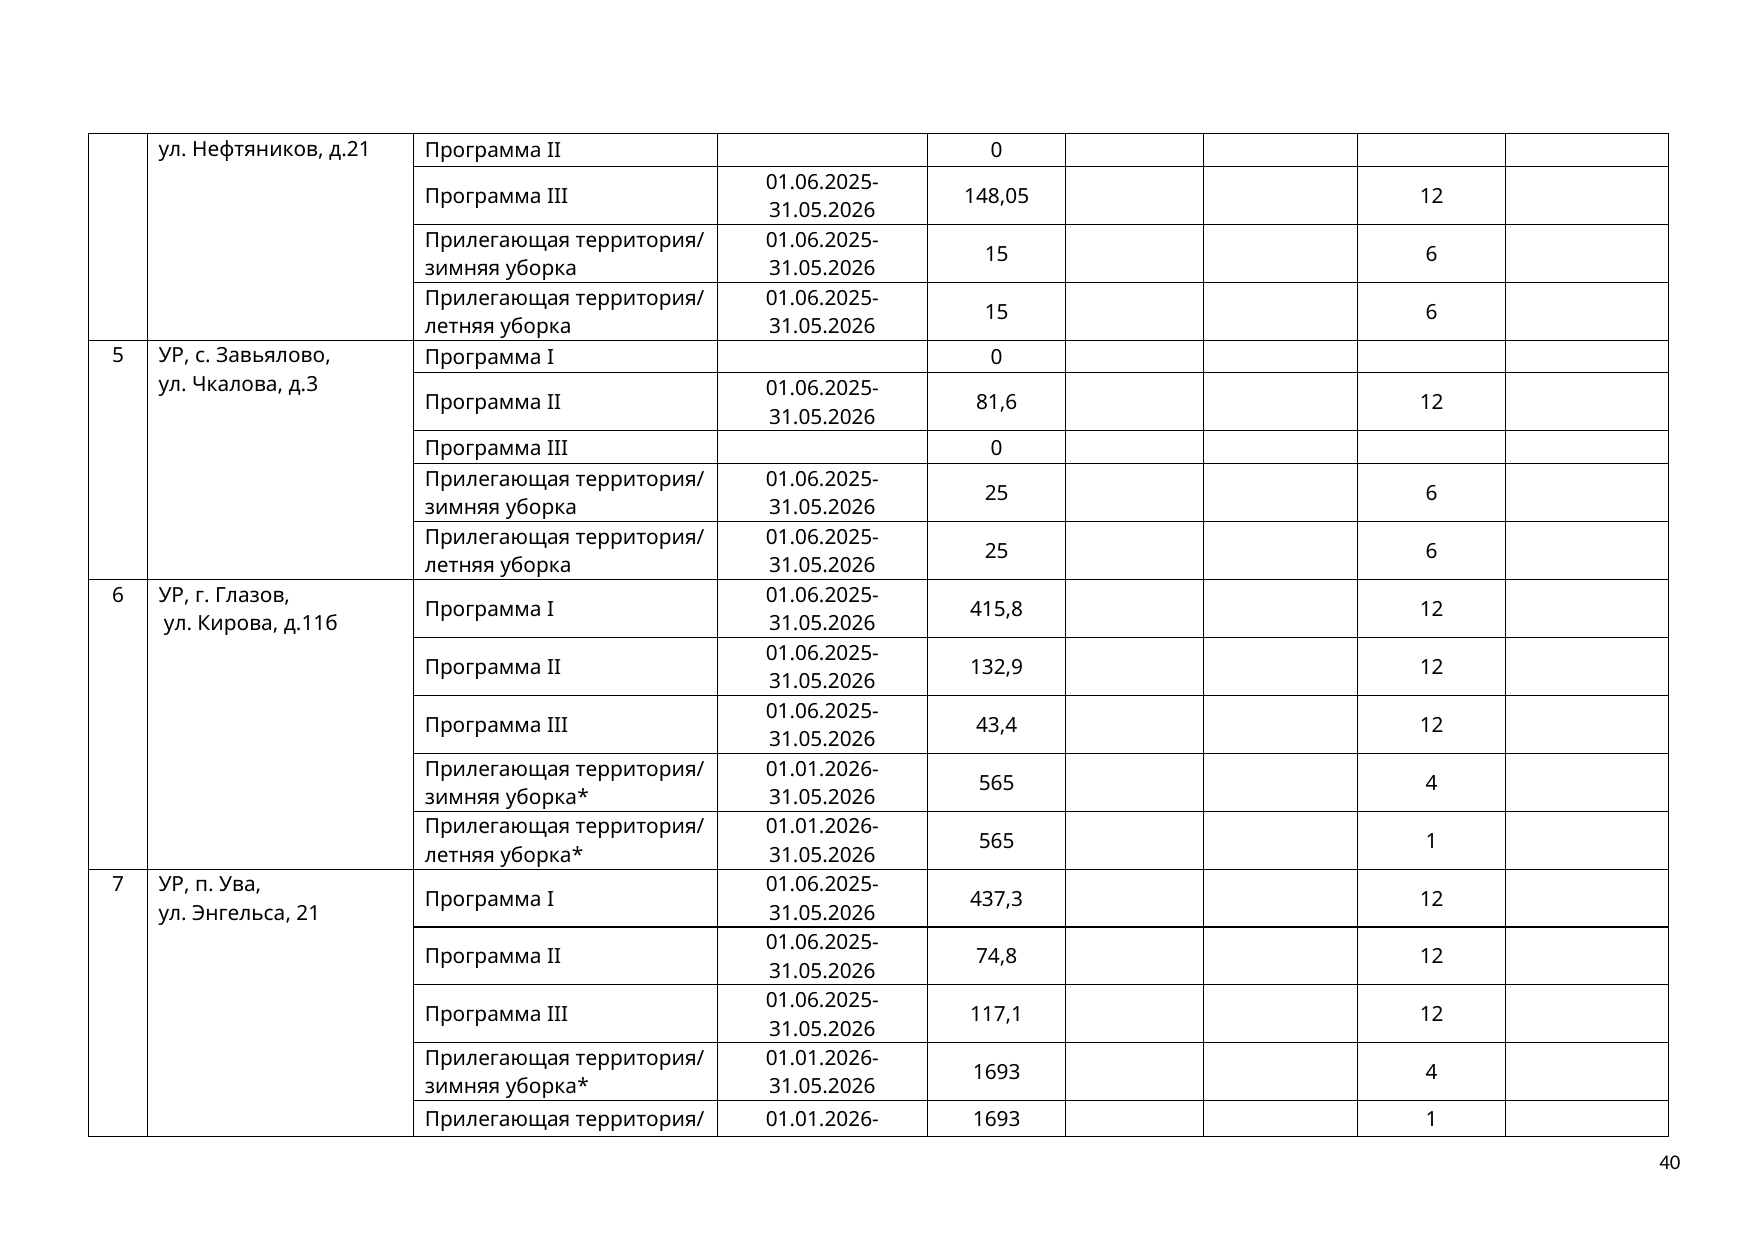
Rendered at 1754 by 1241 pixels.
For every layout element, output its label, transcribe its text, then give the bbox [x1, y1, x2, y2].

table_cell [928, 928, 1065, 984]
table_cell [1066, 638, 1203, 695]
table_cell УР, г. Глазов, ул. Кирова, д.11б [148, 580, 413, 868]
table_cell 15 [928, 225, 1065, 282]
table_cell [148, 134, 413, 339]
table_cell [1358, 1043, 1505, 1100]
table_cell [1204, 522, 1357, 579]
table_cell 6 [89, 580, 147, 868]
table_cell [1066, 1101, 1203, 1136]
table_cell [1506, 134, 1668, 166]
table_cell [1506, 283, 1668, 339]
table_cell [1506, 696, 1668, 753]
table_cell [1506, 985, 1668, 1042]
table_cell Программа II [414, 373, 717, 430]
table_cell Программа III [414, 431, 717, 463]
table_cell [1204, 134, 1357, 166]
table_cell [1506, 167, 1668, 224]
table_cell Программа III [414, 167, 717, 224]
table_cell 4 [1358, 754, 1505, 811]
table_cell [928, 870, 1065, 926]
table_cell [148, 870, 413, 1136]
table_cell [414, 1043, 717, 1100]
table_cell Прилегающая территория/ зимняя уборка* [414, 754, 717, 811]
table_cell [1066, 283, 1203, 339]
table_cell [1358, 341, 1505, 372]
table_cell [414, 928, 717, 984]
table_cell [1204, 341, 1357, 372]
table_cell [1358, 134, 1505, 166]
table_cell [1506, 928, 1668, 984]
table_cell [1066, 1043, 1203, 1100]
table_cell Программа I [414, 341, 717, 372]
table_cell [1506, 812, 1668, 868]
table_cell [1066, 373, 1203, 430]
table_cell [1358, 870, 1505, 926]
table_cell 565 [928, 754, 1065, 811]
table_cell 01.06.2025-31.05.2026 [718, 580, 927, 637]
table_cell 01.06.2025-31.05.2026 [718, 283, 927, 339]
table_cell [1204, 580, 1357, 637]
table_cell УР, с. Завьялово, ул. Чкалова, д.3 [148, 341, 413, 579]
table_cell [1066, 580, 1203, 637]
table_cell [1506, 341, 1668, 372]
table_cell 6 [1358, 283, 1505, 339]
table_cell [1066, 696, 1203, 753]
table_cell Прилегающая территория/ зимняя уборка [414, 225, 717, 282]
table_cell 25 [928, 522, 1065, 579]
table_cell 5 [89, 341, 147, 579]
table_cell 81,6 [928, 373, 1065, 430]
table_cell [1506, 580, 1668, 637]
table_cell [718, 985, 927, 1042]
table_cell [1204, 373, 1357, 430]
table_cell [1204, 283, 1357, 339]
table_cell [1506, 638, 1668, 695]
table_cell [718, 431, 927, 463]
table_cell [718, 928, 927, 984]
table_cell Прилегающая территория/ летняя уборка [414, 522, 717, 579]
table_cell [1066, 431, 1203, 463]
table_cell 43,4 [928, 696, 1065, 753]
table_cell 12 [1358, 167, 1505, 224]
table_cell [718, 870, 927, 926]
table_cell [718, 134, 927, 166]
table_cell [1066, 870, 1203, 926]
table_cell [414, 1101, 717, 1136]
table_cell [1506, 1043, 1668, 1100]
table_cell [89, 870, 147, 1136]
table_cell [1204, 167, 1357, 224]
table_cell 01.01.2026-31.05.2026 [718, 812, 927, 868]
table_cell 25 [928, 464, 1065, 521]
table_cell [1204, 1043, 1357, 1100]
table_cell 01.06.2025-31.05.2026 [718, 373, 927, 430]
table_cell Программа II [414, 638, 717, 695]
table_cell [1066, 754, 1203, 811]
table_cell 01.01.2026-31.05.2026 [718, 754, 927, 811]
table_cell 6 [1358, 464, 1505, 521]
table_cell 0 [928, 431, 1065, 463]
table_cell 01.06.2025-31.05.2026 [718, 522, 927, 579]
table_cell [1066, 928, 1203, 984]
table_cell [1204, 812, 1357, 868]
table_cell [1506, 225, 1668, 282]
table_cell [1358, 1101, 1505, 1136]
table_cell [1506, 431, 1668, 463]
table_cell [1204, 431, 1357, 463]
table_cell [718, 341, 927, 372]
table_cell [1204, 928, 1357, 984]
table_cell [1066, 167, 1203, 224]
table_cell 565 [928, 812, 1065, 868]
table_cell 132,9 [928, 638, 1065, 695]
table_cell 15 [928, 283, 1065, 339]
table_cell Программа II [414, 134, 717, 166]
table_cell [1506, 373, 1668, 430]
table_cell 01.06.2025-31.05.2026 [718, 696, 927, 753]
table_cell 4 [89, 134, 147, 339]
table_cell [1066, 225, 1203, 282]
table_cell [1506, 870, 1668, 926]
table_cell 6 [1358, 522, 1505, 579]
table_cell 6 [1358, 225, 1505, 282]
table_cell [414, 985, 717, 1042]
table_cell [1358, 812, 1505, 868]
table_cell [1204, 754, 1357, 811]
table_cell 148,05 [928, 167, 1065, 224]
table_cell 01.06.2025-31.05.2026 [718, 638, 927, 695]
table_cell [1066, 341, 1203, 372]
table_cell [1506, 754, 1668, 811]
table_cell 415,8 [928, 580, 1065, 637]
table_cell Программа III [414, 696, 717, 753]
table_cell [1066, 134, 1203, 166]
table_cell 12 [1358, 696, 1505, 753]
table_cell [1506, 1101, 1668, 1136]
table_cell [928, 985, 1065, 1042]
table_cell 12 [1358, 580, 1505, 637]
table_cell Программа I [414, 580, 717, 637]
table_cell [1066, 464, 1203, 521]
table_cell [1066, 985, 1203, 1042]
table_cell 0 [928, 134, 1065, 166]
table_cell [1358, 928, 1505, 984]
table_cell [1358, 431, 1505, 463]
table_cell [1506, 464, 1668, 521]
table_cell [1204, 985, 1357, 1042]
table_cell [1204, 696, 1357, 753]
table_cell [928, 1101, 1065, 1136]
table_cell Прилегающая территория/ зимняя уборка [414, 464, 717, 521]
table_cell [1204, 464, 1357, 521]
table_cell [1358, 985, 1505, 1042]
table_cell 01.06.2025-31.05.2026 [718, 225, 927, 282]
table_cell 01.06.2025-31.05.2026 [718, 464, 927, 521]
table_cell [1066, 522, 1203, 579]
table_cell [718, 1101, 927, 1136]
table_cell 01.06.2025-31.05.2026 [718, 167, 927, 224]
table_cell Прилегающая территория/ летняя уборка* [414, 812, 717, 868]
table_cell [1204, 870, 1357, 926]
table_cell [1204, 225, 1357, 282]
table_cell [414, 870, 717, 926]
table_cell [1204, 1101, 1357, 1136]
table_cell 0 [928, 341, 1065, 372]
table_cell [1204, 638, 1357, 695]
table_cell [1506, 522, 1668, 579]
table_cell Прилегающая территория/ летняя уборка [414, 283, 717, 339]
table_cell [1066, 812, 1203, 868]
table_cell 12 [1358, 638, 1505, 695]
table_cell 12 [1358, 373, 1505, 430]
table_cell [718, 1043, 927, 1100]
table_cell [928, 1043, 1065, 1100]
